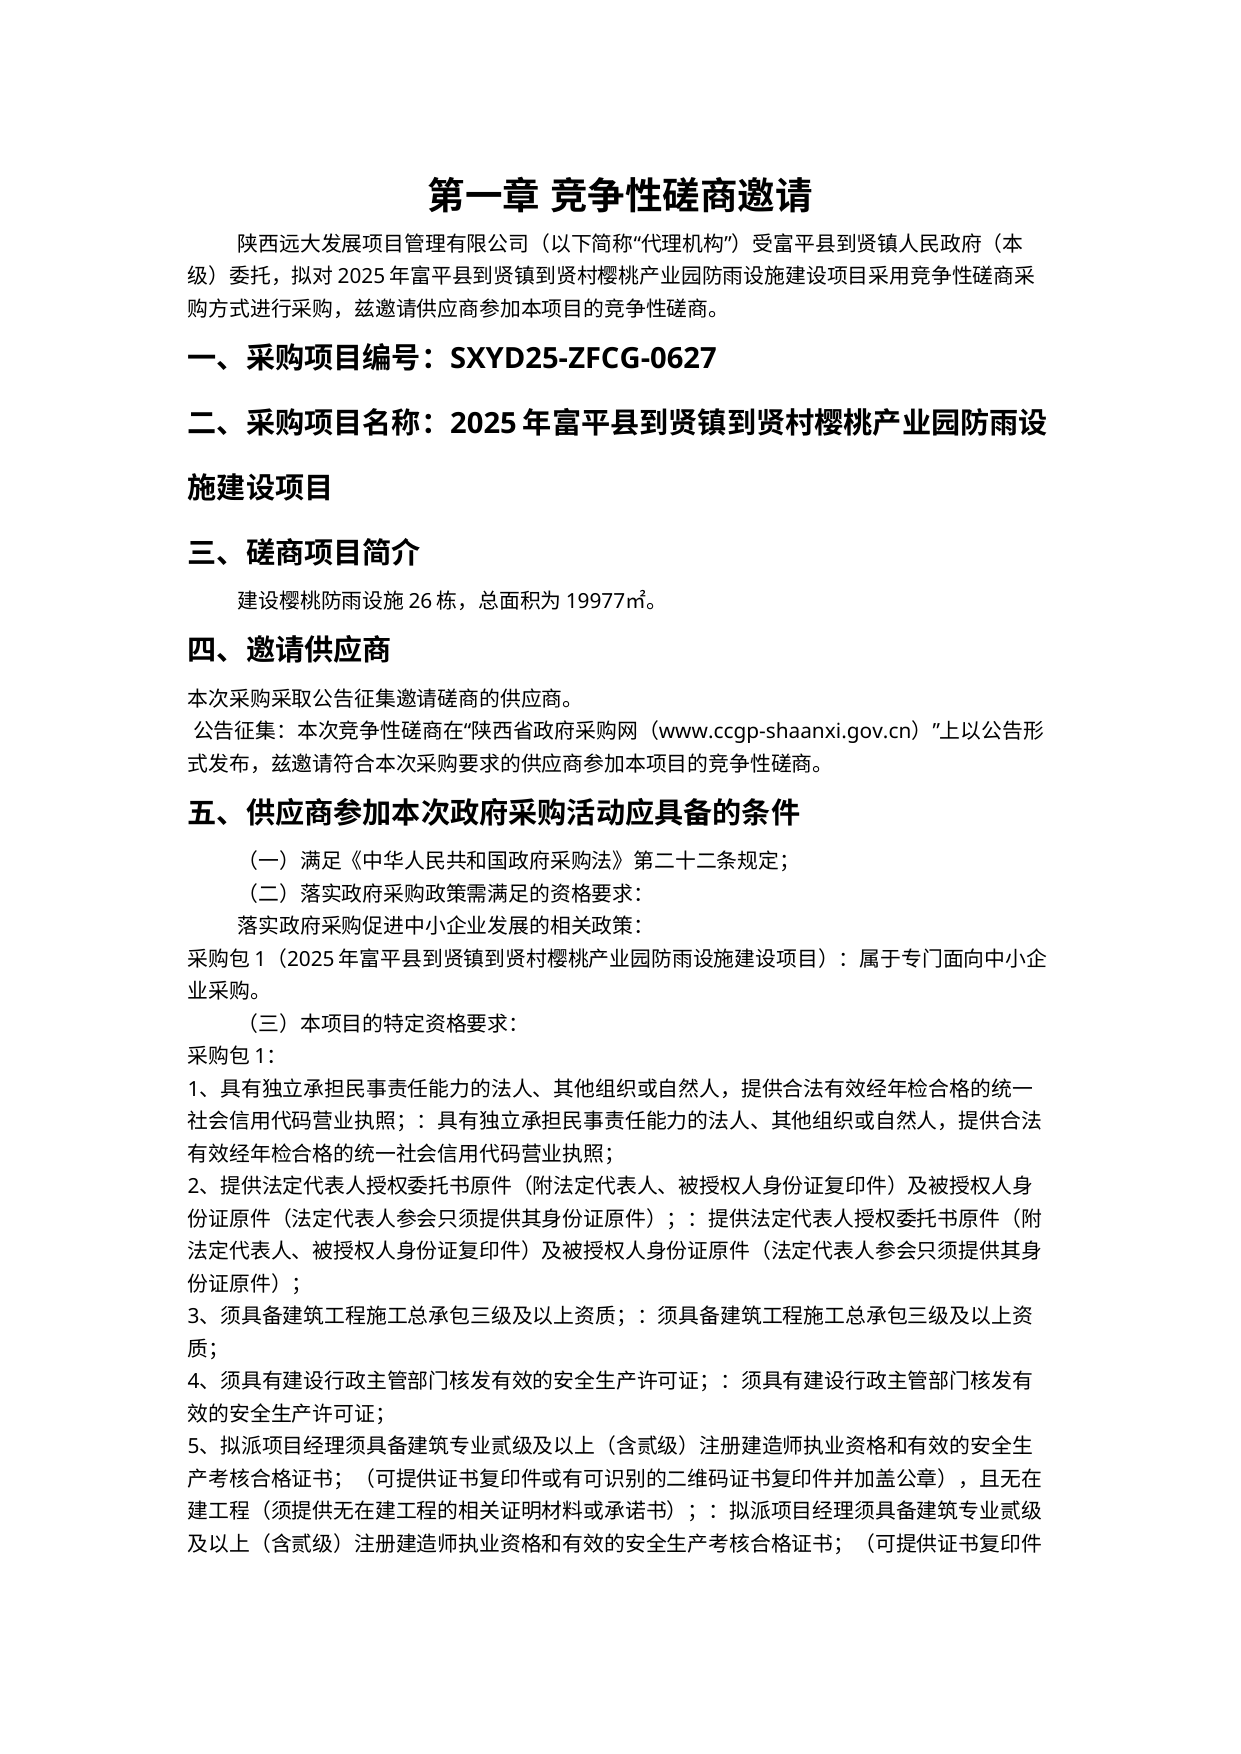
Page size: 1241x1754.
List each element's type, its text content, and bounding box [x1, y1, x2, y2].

text 五、供应商参加本次政府采购活动应具备的条件 [187, 779, 1053, 844]
text （二）落实政府采购政策需满足的资格要求： [187, 877, 1053, 909]
text 采购包1（2025年富平县到贤镇到贤村樱桃产业园防雨设施建设项目）：属于专门面向中小企业采购。 [187, 942, 1053, 1007]
text 三、磋商项目简介 [187, 519, 1053, 584]
text （三）本项目的特定资格要求： [187, 1007, 1053, 1039]
text 陕西远大发展项目管理有限公司（以下简称“代理机构”）受富平县到贤镇人民政府（本级）委托，拟对2025年富平县到贤镇到贤村樱桃产业园防雨设施建设项目采用竞争性磋商采购方式进行采购，兹邀请供应商参加本项目的竞争性磋商。 [187, 227, 1053, 324]
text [187, 1429, 1053, 1559]
text 落实政府采购促进中小企业发展的相关政策： [187, 909, 1053, 942]
text 四、邀请供应商 [187, 617, 1053, 682]
text （一）满足《中华人民共和国政府采购法》第二十二条规定； [187, 844, 1053, 877]
text 二、采购项目名称：2025年富平县到贤镇到贤村樱桃产业园防雨设施建设项目 [187, 389, 1053, 519]
text 建设樱桃防雨设施26栋，总面积为19977㎡。 [187, 584, 1053, 617]
text 2、提供法定代表人授权委托书原件（附法定代表人、被授权人身份证复印件）及被授权人身份证原件（法定代表人参会只须提供其身份证原件）；：提供法定代表人授权委托书原件（附法定代表人、被授权人身份证复印件）及被授权人身份证原件（法定代表人参会只须提供其身份证原件）； [187, 1169, 1053, 1299]
text 第一章 竞争性磋商邀请 [187, 162, 1053, 227]
text 1、具有独立承担民事责任能力的法人、其他组织或自然人，提供合法有效经年检合格的统一社会信用代码营业执照；：具有独立承担民事责任能力的法人、其他组织或自然人，提供合法有效经年检合格的统一社会信用代码营业执照； [187, 1072, 1053, 1169]
text 4、须具有建设行政主管部门核发有效的安全生产许可证；：须具有建设行政主管部门核发有效的安全生产许可证； [187, 1364, 1053, 1429]
text 公告征集：本次竞争性磋商在“陕西省政府采购网（www.ccgp-shaanxi.gov.cn）”上以公告形式发布，兹邀请符合本次采购要求的供应商参加本项目的竞争性磋商。 [187, 714, 1053, 779]
text 3、须具备建筑工程施工总承包三级及以上资质；：须具备建筑工程施工总承包三级及以上资质； [187, 1299, 1053, 1364]
text 一、采购项目编号：SXYD25-ZFCG-0627 [187, 324, 1053, 389]
text 本次采购采取公告征集邀请磋商的供应商。 [187, 682, 1053, 714]
text 采购包1： [187, 1039, 1053, 1072]
